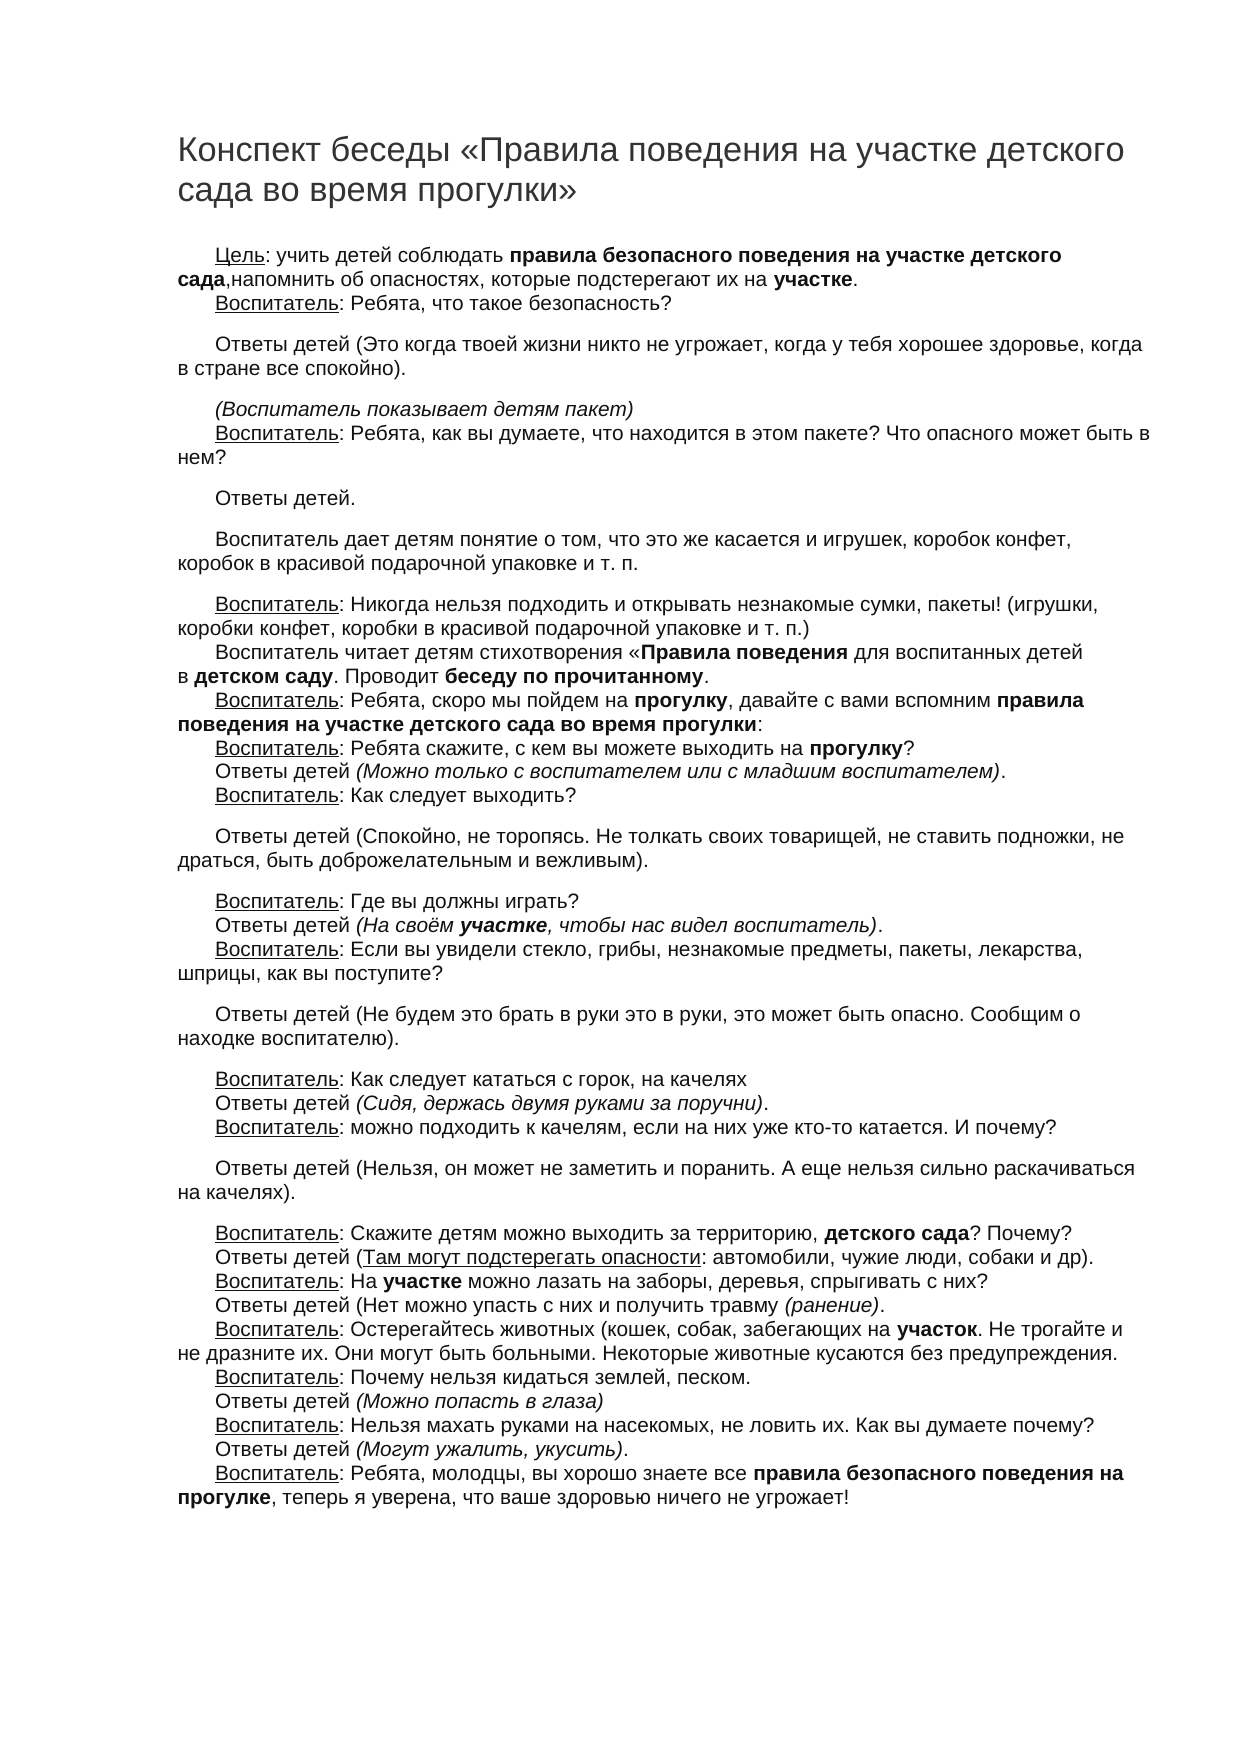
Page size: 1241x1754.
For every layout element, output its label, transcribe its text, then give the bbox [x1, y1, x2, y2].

text (Воспитатель показывает детям пакет) [177, 397, 1152, 421]
text Воспитатель: можно подходить к качелям, если на них уже кто-то катается. И почему? [177, 1115, 1152, 1139]
text Воспитатель: Где вы должны играть? [177, 889, 1152, 913]
text Ответы детей (Спокойно, не торопясь. Не толкать своих товарищей, не ставить подножки, не драться, быть доброжелательным и вежливым). [177, 824, 1152, 872]
text Воспитатель: На участке можно лазать на заборы, деревья, спрыгивать с них? [177, 1269, 1152, 1293]
text Ответы детей (Не будем это брать в руки это в руки, это может быть опасно. Сообщим о находке воспитателю). [177, 1002, 1152, 1050]
text Воспитатель: Никогда нельзя подходить и открывать незнакомые сумки, пакеты! (игрушки, коробки конфет, коробки в красивой подарочной упаковке и т. п.) [177, 592, 1152, 639]
text Цель: учить детей соблюдать правила безопасного поведения на участке детского сада,напомнить об опасностях, которые подстерегают их на участке. [177, 243, 1152, 291]
text Воспитатель: Ребята, что такое безопасность? [177, 291, 1152, 314]
text Ответы детей (Могут ужалить, укусить). [177, 1437, 1152, 1461]
text Воспитатель: Скажите детям можно выходить за территорию, детского сада? Почему? [177, 1221, 1152, 1245]
text Конспект беседы «Правила поведения на участке детского сада во время прогулки» [177, 129, 1152, 209]
text Воспитатель: Как следует кататься с горок, на качелях [177, 1067, 1152, 1091]
text Ответы детей (Сидя, держась двумя руками за поручни). [177, 1091, 1152, 1115]
text Воспитатель: Почему нельзя кидаться землей, песком. [177, 1365, 1152, 1389]
text Воспитатель дает детям понятие о том, что это же касается и игрушек, коробок конфет, коробок в красивой подарочной упаковке и т. п. [177, 527, 1152, 574]
text Воспитатель: Как следует выходить? [177, 783, 1152, 807]
text Ответы детей (Это когда твоей жизни никто не угрожает, когда у тебя хорошее здоровье, когда в стране все спокойно). [177, 332, 1152, 379]
text Воспитатель: Остерегайтесь животных (кошек, собак, забегающих на участок. Не трогайте и не дразните их. Они могут быть больными. Некоторые животные кусаются без предупреждения. [177, 1317, 1152, 1365]
text Воспитатель: Ребята, как вы думаете, что находится в этом пакете? Что опасного может быть в нем? [177, 421, 1152, 468]
text Ответы детей (Можно попасть в глаза) [177, 1389, 1152, 1413]
text Ответы детей (Там могут подстерегать опасности: автомобили, чужие люди, собаки и др). [177, 1245, 1152, 1269]
text Ответы детей. [177, 486, 1152, 509]
text Воспитатель: Нельзя махать руками на насекомых, не ловить их. Как вы думаете почему? [177, 1413, 1152, 1437]
text Воспитатель: Ребята, молодцы, вы хорошо знаете все правила безопасного поведения на прогулке, теперь я уверена, что ваше здоровью ничего не угрожает! [177, 1461, 1152, 1509]
text Ответы детей (Нет можно упасть с них и получить травму (ранение). [177, 1293, 1152, 1317]
text Ответы детей (На своём участке, чтобы нас видел воспитатель). [177, 913, 1152, 937]
text Ответы детей (Можно только с воспитателем или с младшим воспитателем). [177, 759, 1152, 783]
text Воспитатель: Ребята скажите, с кем вы можете выходить на прогулку? [177, 735, 1152, 759]
text Воспитатель: Ребята, скоро мы пойдем на прогулку, давайте с вами вспомним правила поведения на участке детского сада во время прогулки: [177, 687, 1152, 735]
text Ответы детей (Нельзя, он может не заметить и поранить. А еще нельзя сильно раскачиваться на качелях). [177, 1156, 1152, 1204]
text Воспитатель: Если вы увидели стекло, грибы, незнакомые предметы, пакеты, лекарства, шприцы, как вы поступите? [177, 937, 1152, 985]
text Воспитатель читает детям стихотворения «Правила поведения для воспитанных детей в детском саду. Проводит беседу по прочитанному. [177, 639, 1152, 687]
